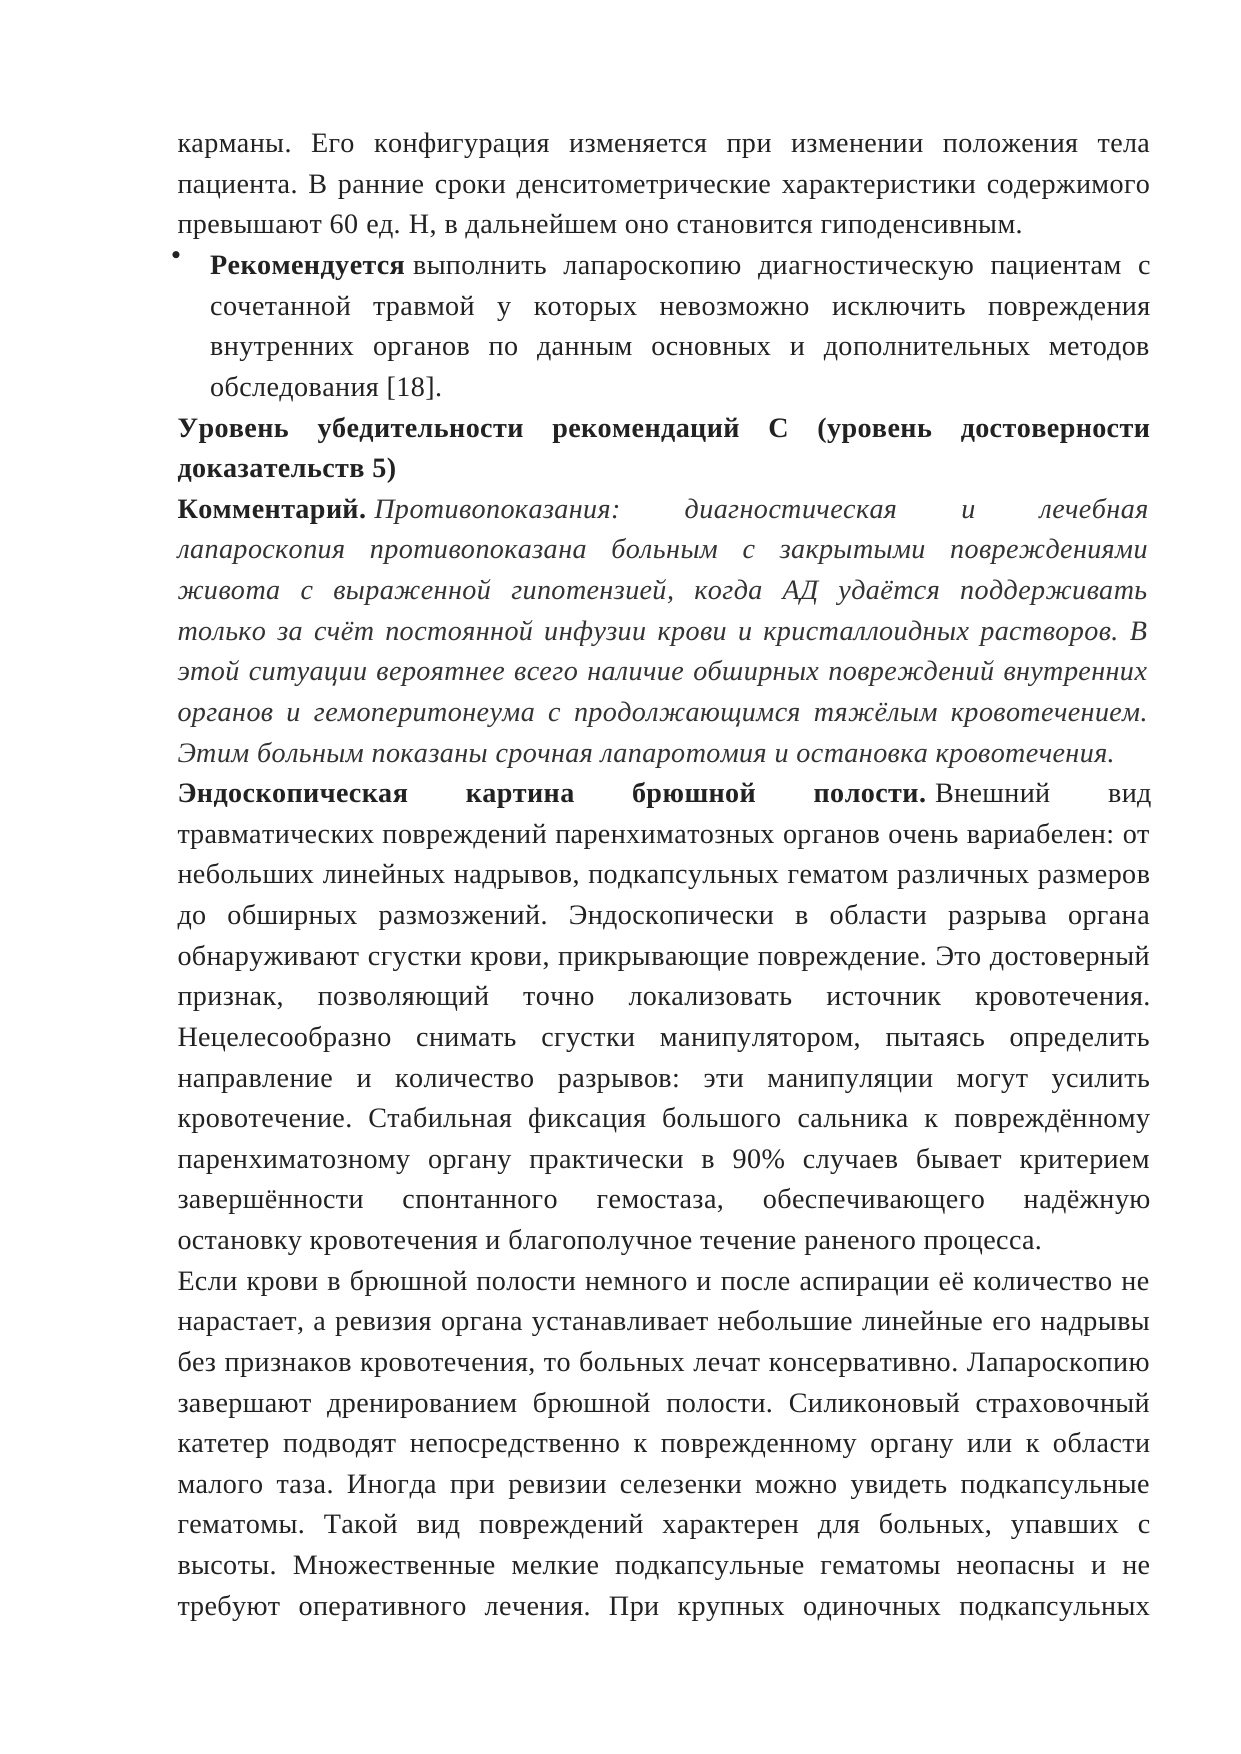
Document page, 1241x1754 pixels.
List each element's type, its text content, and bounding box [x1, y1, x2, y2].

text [177, 1256, 1152, 1621]
text Уровень убедительности рекомендаций С (уровень достоверности доказательств 5) [177, 402, 1152, 484]
text Комментарий. Противопоказания: диагностическая и лечебная лапароскопия противопоказана больным с закрытыми повреждениями живота с выраженной гипотензией, когда АД удаётся поддерживать только за счёт постоянной инфузии крови и кристаллоидных растворов. В этой ситуации вероятнее всего наличие обширных повреждений внутренних органов и гемоперитонеума с продолжающимся тяжёлым кровотечением. Этим больным показаны срочная лапаротомия и остановка кровотечения. [177, 484, 1152, 768]
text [177, 118, 1152, 240]
list Рекомендуется выполнить лапароскопию диагностическую пациентам с сочетанной травмой у которых невозможно исключить повреждения внутренних органов по данным основных и дополнительных методов обследования [18]. [172, 240, 1152, 402]
text Эндоскопическая картина брюшной полости. Внешний вид травматических повреждений паренхиматозных органов очень вариабелен: от небольших линейных надрывов, подкапсульных гематом различных размеров до обширных размозжений. Эндоскопически в области разрыва органа обнаруживают сгустки крови, прикрывающие повреждение. Это достоверный признак, позволяющий точно локализовать источник кровотечения. Нецелесообразно снимать сгустки манипулятором, пытаясь определить направление и количество разрывов: эти манипуляции могут усилить кровотечение. Стабильная фиксация большого сальника к повреждённому паренхиматозному органу практически в 90% случаев бывает критерием завершённости спонтанного гемостаза, обеспечивающего надёжную остановку кровотечения и благополучное течение раненого процесса. [177, 768, 1152, 1256]
